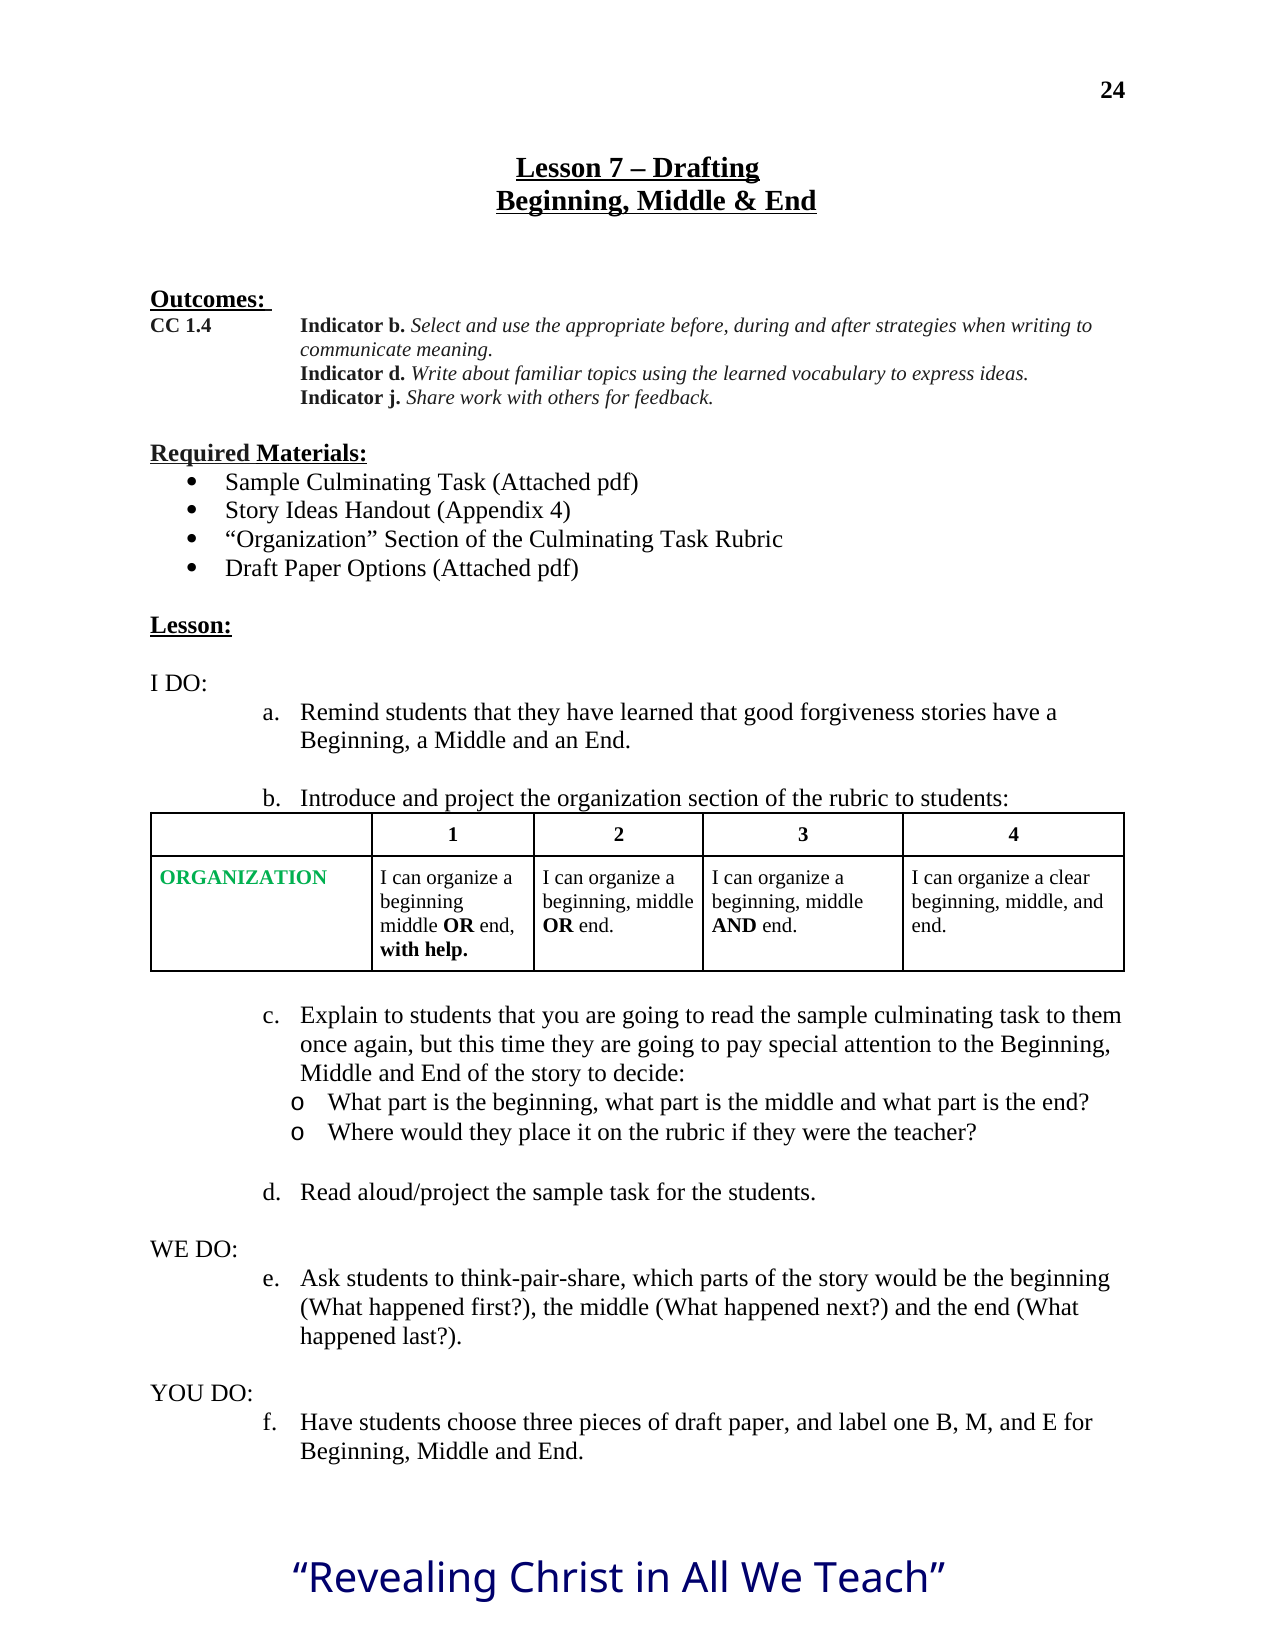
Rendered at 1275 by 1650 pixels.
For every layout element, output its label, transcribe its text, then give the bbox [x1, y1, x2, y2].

text Outcomes: [150, 284, 1125, 313]
text Indicator j. Share work with others for feedback. [150, 385, 1125, 409]
text Beginning, Middle & End [187, 183, 1125, 217]
text Lesson: [150, 610, 1125, 639]
list Explain to students that you are going to read the sample culminating task to them once again, but this time they are going to pay special attention to the Beginning, Middle and End of the story to decide: [262, 1000, 1125, 1087]
list Story Ideas Handout (Appendix 4) [187, 495, 1125, 524]
list Draft Paper Options (Attached pdf) [187, 553, 1125, 582]
text I DO: [150, 668, 1125, 697]
list Where would they place it on the rubric if they were the teacher? [290, 1117, 1125, 1148]
table_cell I can organize a clear beginning, middle, and end. [904, 857, 1123, 969]
list Sample Culminating Task (Attached pdf) [187, 467, 1125, 495]
table_header 2 [535, 814, 702, 854]
list What part is the beginning, what part is the middle and what part is the end? [290, 1087, 1125, 1117]
table_cell I can organize a beginning, middle OR end. [535, 857, 702, 969]
list Remind students that they have learned that good forgiveness stories have a Beginning, a Middle and an End. [262, 697, 1125, 754]
text Required Materials: [150, 438, 1125, 467]
table_header [152, 814, 371, 854]
text Lesson 7 – Drafting [150, 150, 1125, 183]
text YOU DO: [150, 1378, 1125, 1407]
list Ask students to think-pair-share, which parts of the story would be the beginning (What happened first?), the middle (What happened next?) and the end (What happened last?). [262, 1263, 1125, 1349]
table_header 3 [704, 814, 902, 854]
text WE DO: [150, 1234, 1125, 1263]
table_cell I can organize a beginning, middle AND end. [704, 857, 902, 969]
table_header 1 [373, 814, 533, 854]
table_header 4 [904, 814, 1123, 854]
list Have students choose three pieces of draft paper, and label one B, M, and E for Beginning, Middle and End. [262, 1407, 1125, 1464]
text CC 1.4 Indicator b. Select and use the appropriate before, during and after strategies when writing to communicate meaning. [150, 313, 1125, 361]
table_cell I can organize a beginning middle OR end, with help. [373, 857, 533, 969]
table_cell ORGANIZATION [152, 857, 371, 969]
list Read aloud/project the sample task for the students. [262, 1177, 1125, 1206]
text Indicator d. Write about familiar topics using the learned vocabulary to express ideas. [150, 361, 1125, 385]
list “Organization” Section of the Culminating Task Rubric [187, 524, 1125, 553]
list Introduce and project the organization section of the rubric to students: [262, 783, 1125, 812]
